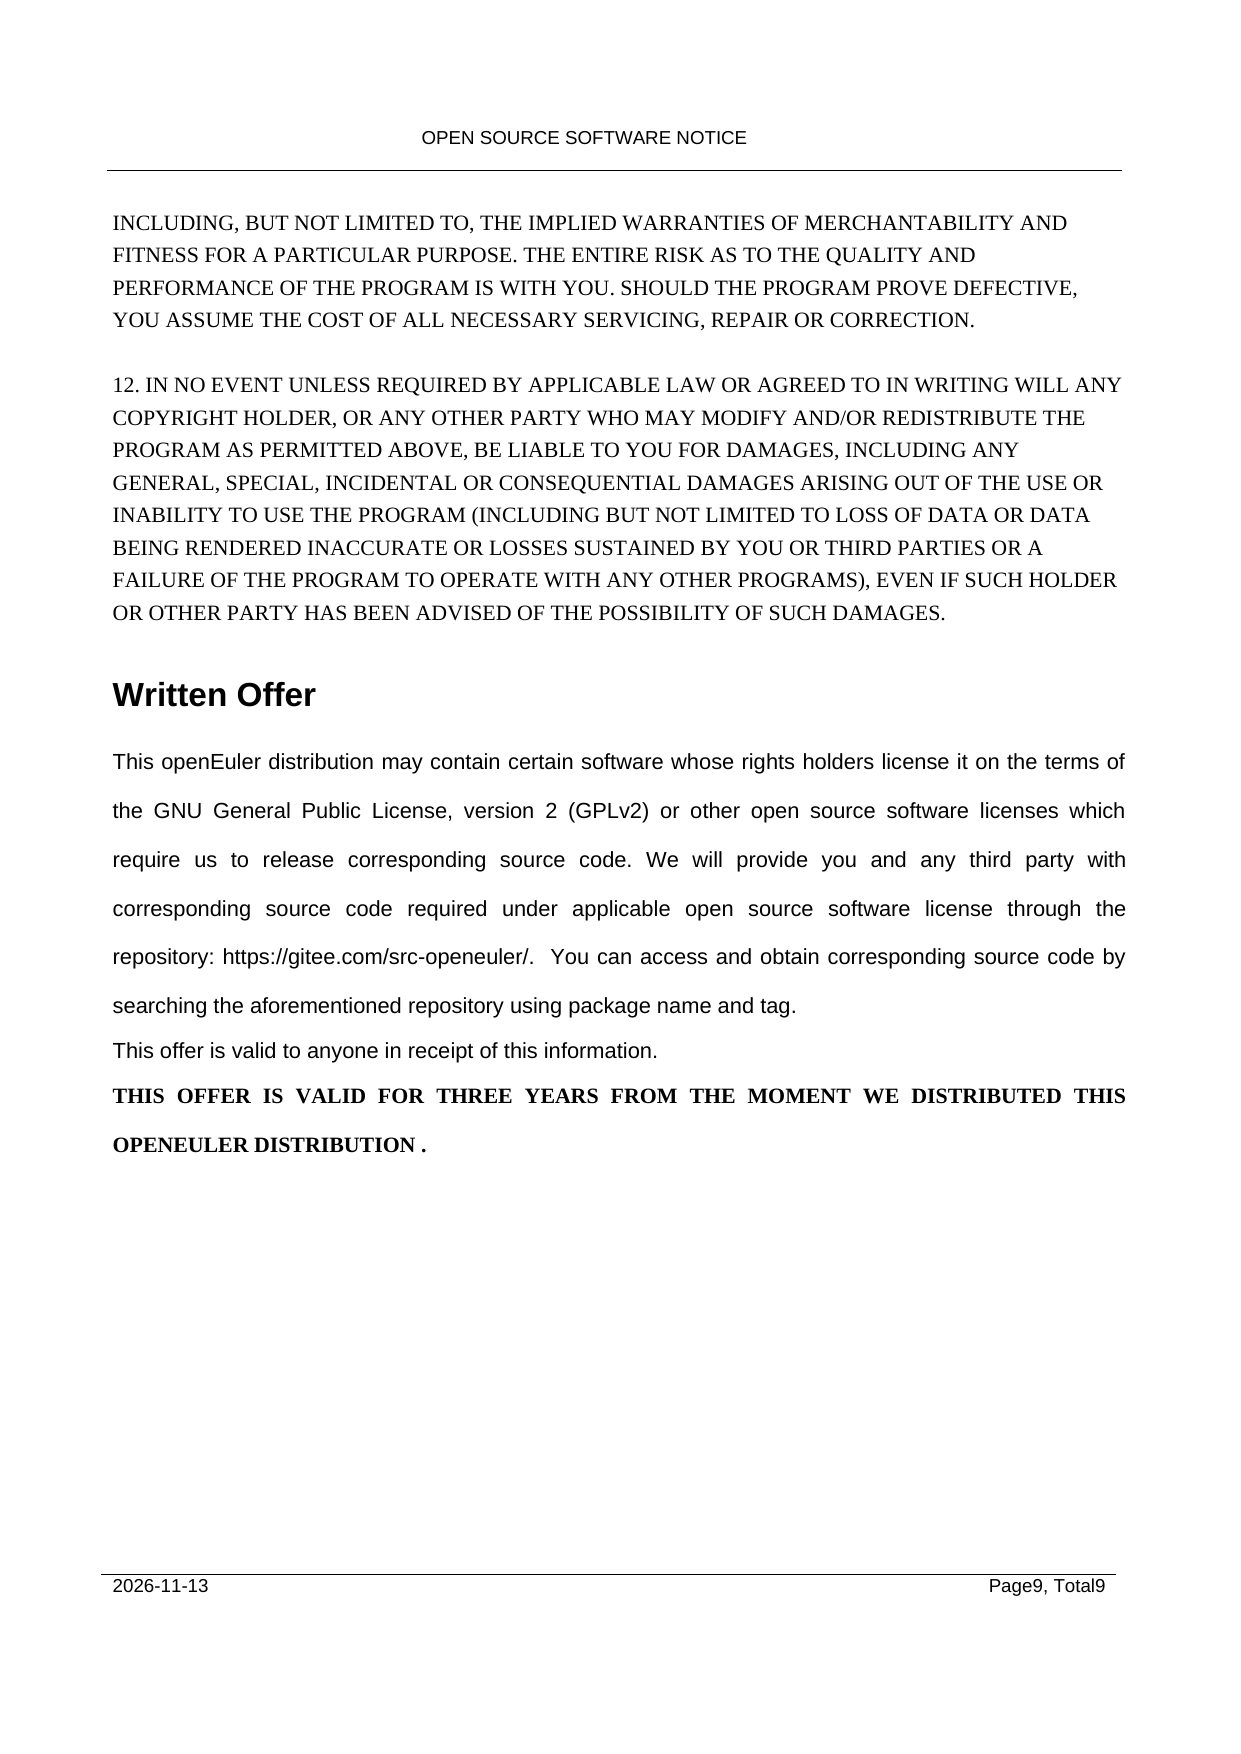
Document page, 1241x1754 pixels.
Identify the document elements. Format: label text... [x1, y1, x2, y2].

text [112, 206, 1128, 661]
text This openEuler distribution may contain certain software whose rights holders license it on the terms of the GNU General Public License, version 2 (GPLv2) or other open source software licenses which require us to release corresponding source code. We will provide you and any third party with corresponding source code required under applicable open source software license through the repository: https://gitee.com/src-openeuler/. You can access and obtain corresponding source code by searching the aforementioned repository using package name and tag. [112, 746, 1128, 1022]
text THIS OFFER IS VALID FOR THREE YEARS FROM THE MOMENT WE DISTRIBUTED THIS OPENEULER DISTRIBUTION . [112, 1079, 1128, 1161]
text Written Offer [112, 661, 1128, 726]
text This offer is valid to anyone in receipt of this information. [112, 1034, 1128, 1067]
